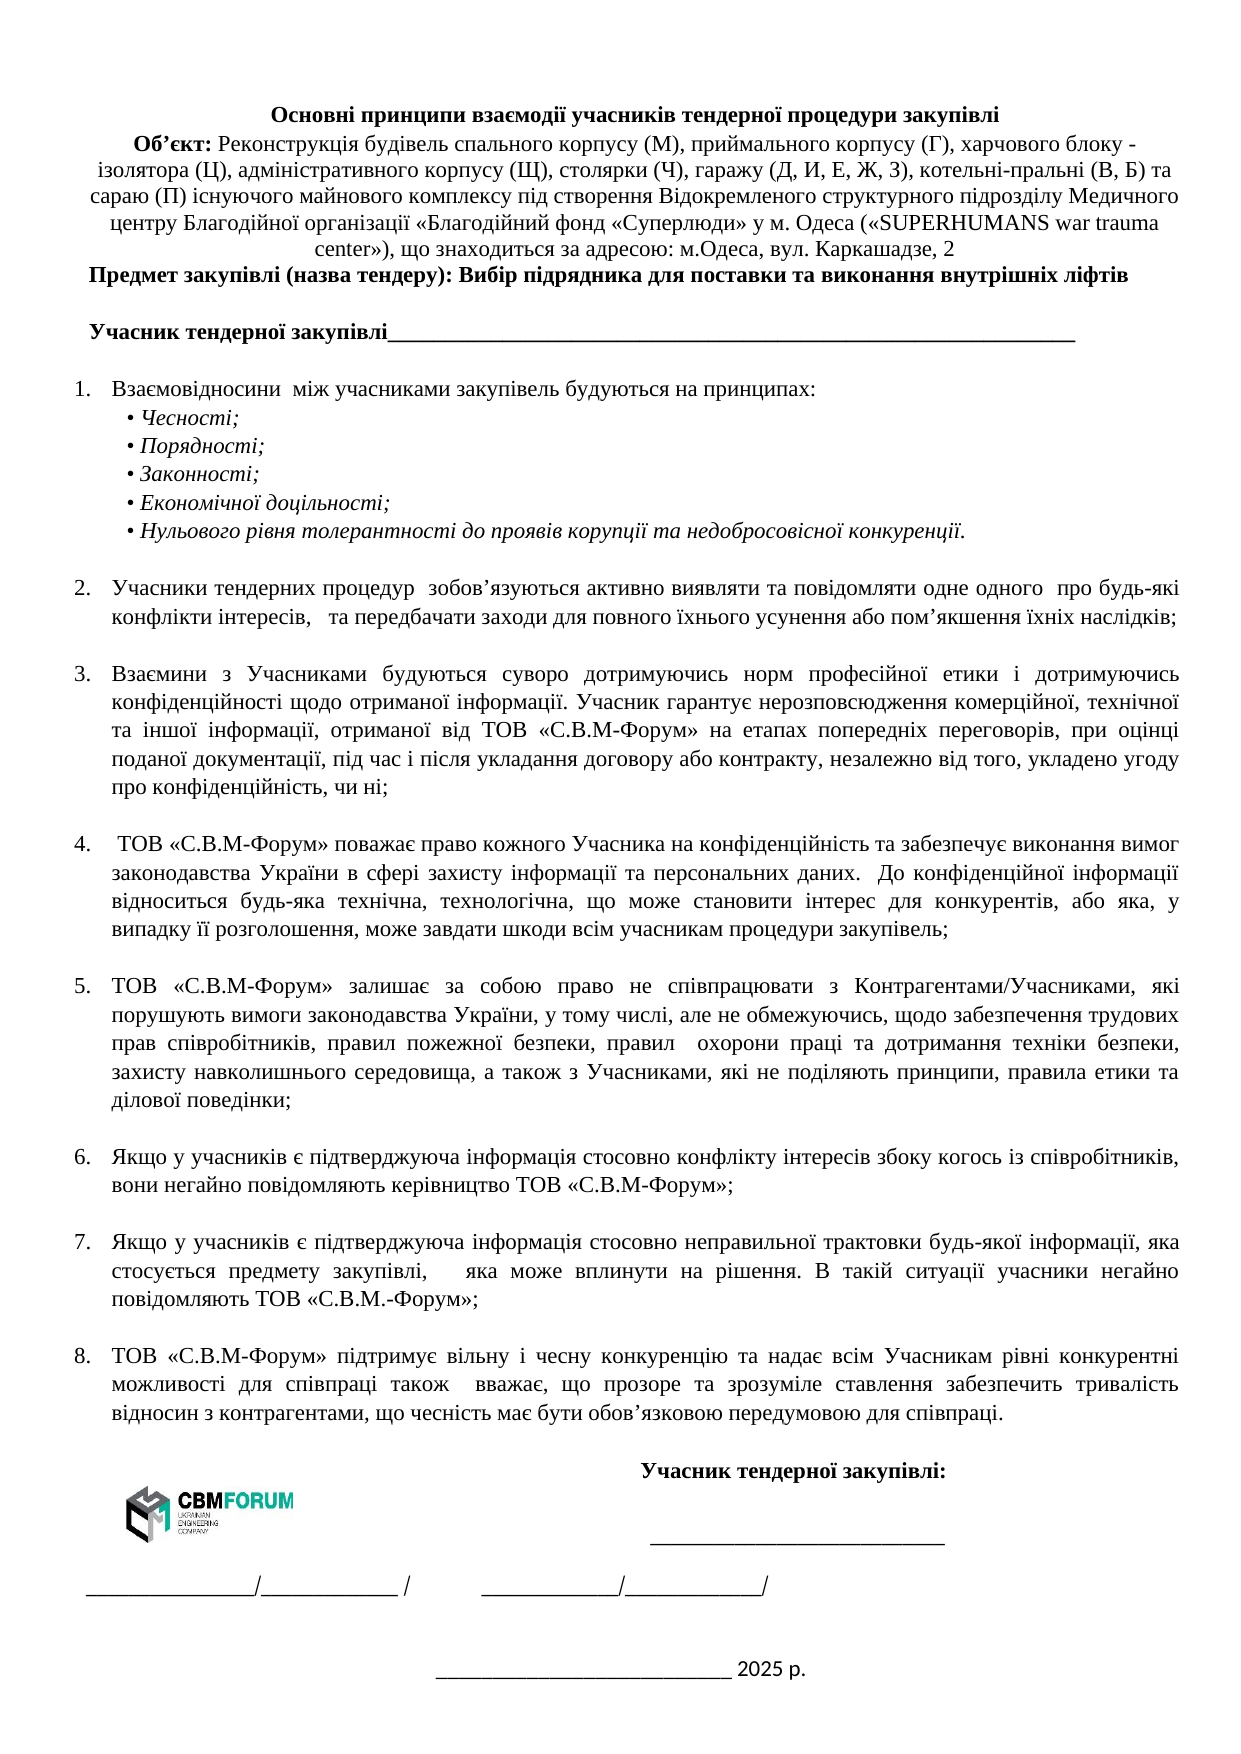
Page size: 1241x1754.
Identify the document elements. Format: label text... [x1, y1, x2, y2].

text Учасник тендерної закупівлі: [126, 1458, 1181, 1484]
list Якщо у учасників є підтверджуюча інформація стосовно конфлікту інтересів збоку когось із співробітників, вони негайно повідомляють керівництво ТОВ «С.В.М-Форум»; [74, 1143, 1181, 1198]
text • Законності; [126, 461, 1181, 487]
list ТОВ «С.В.М-Форум» підтримує вільну і чесну конкуренцію та надає всім Учасникам рівні конкурентні можливості для співпраці також вважає, що прозоре та зрозуміле ставлення забезпечить тривалість відносин з контрагентами, що чесність має бути обов’язковою передумовою для співпраці. [74, 1342, 1181, 1425]
text Учасник тендерної закупівлі____________________________________________________________ [89, 318, 1181, 345]
text Основні принципи взаємодії учасників тендерної процедури закупівлі [89, 101, 1181, 128]
list ТОВ «С.В.М-Форум» поважає право кожного Учасника на конфіденційність та забезпечує виконання вимог законодавства України в сфері захисту інформації та персональних даних. До конфіденційної інформації відноситься будь-яка технічна, технологічна, що може становити інтерес для конкурентів, або яка, у випадку її розголошення, може завдати шкоди всім учасникам процедури закупівель; [74, 830, 1181, 942]
text • Порядності; [126, 432, 1181, 458]
text • Економічної доцільності; [126, 489, 1181, 515]
list ТОВ «С.В.М-Форум» залишає за собою право не співпрацювати з Контрагентами/Учасниками, які порушують вимоги законодавства України, у тому числі, але не обмежуючись, щодо забезпечення трудових прав співробітників, правил пожежної безпеки, правил охорони праці та дотримання техніки безпеки, захисту навколишнього середовища, а також з Учасниками, які не поділяють принципи, правила етики та ділової поведінки; [74, 972, 1181, 1112]
picture [126, 1486, 293, 1543]
text Предмет закупівлі (назва тендеру): Вибір підрядника для поставки та виконання внутрішніх ліфтів [89, 261, 1181, 288]
list Взаємовідносини між учасниками закупівель будуються на принципах: [74, 375, 1181, 402]
text ____________________________ [126, 1486, 1181, 1549]
text Об’єкт: Реконструкція будівель спального корпусу (М), приймального корпусу (Г), харчового блоку - ізолятора (Ц), адміністративного корпусу (Щ), столярки (Ч), гаражу (Д, И, Е, Ж, З), котельні-пральні (В, Б) та сараю (П) існуючого майнового комплексу під створення Відокремленого структурного підрозділу Медичного центру Благодійної організації «Благодійний фонд «Суперлюди» у м. Одеса («SUPERHUMANS war trauma center»), що знаходиться за адресою: м.Одеса, вул. Каркашадзе, 2 [89, 130, 1181, 261]
text • Чесності; [126, 404, 1181, 430]
text ________________/_____________ / _____________/_____________/ [44, 1569, 1181, 1600]
list Якщо у учасників є підтверджуюча інформація стосовно неправильної трактовки будь-якої інформації, яка стосується предмету закупівлі, яка може вплинути на рішення. В такій ситуації учасники негайно повідомляють ТОВ «С.В.М.-Форум»; [74, 1228, 1181, 1312]
list Взаємини з Учасниками будуються суворо дотримуючись норм професійної етики і дотримуючись конфіденційності щодо отриманої інформації. Учасник гарантує нерозповсюдження комерційної, технічної та іншої інформації, отриманої від ТОВ «С.В.М-Форум» на етапах попередніх переговорів, при оцінці поданої документації, під час і після укладання договору або контракту, незалежно від того, укладено угоду про конфіденційність, чи ні; [74, 659, 1181, 800]
text • Нульового рівня толерантності до проявів корупції та недобросовісної конкуренції. [126, 517, 1181, 544]
list Учасники тендерних процедур зобов’язуються активно виявляти та повідомляти одне одного про будь-які конфлікти інтересів, та передбачати заходи для повного їхнього усунення або пом’якшення їхніх наслідків; [74, 574, 1181, 629]
